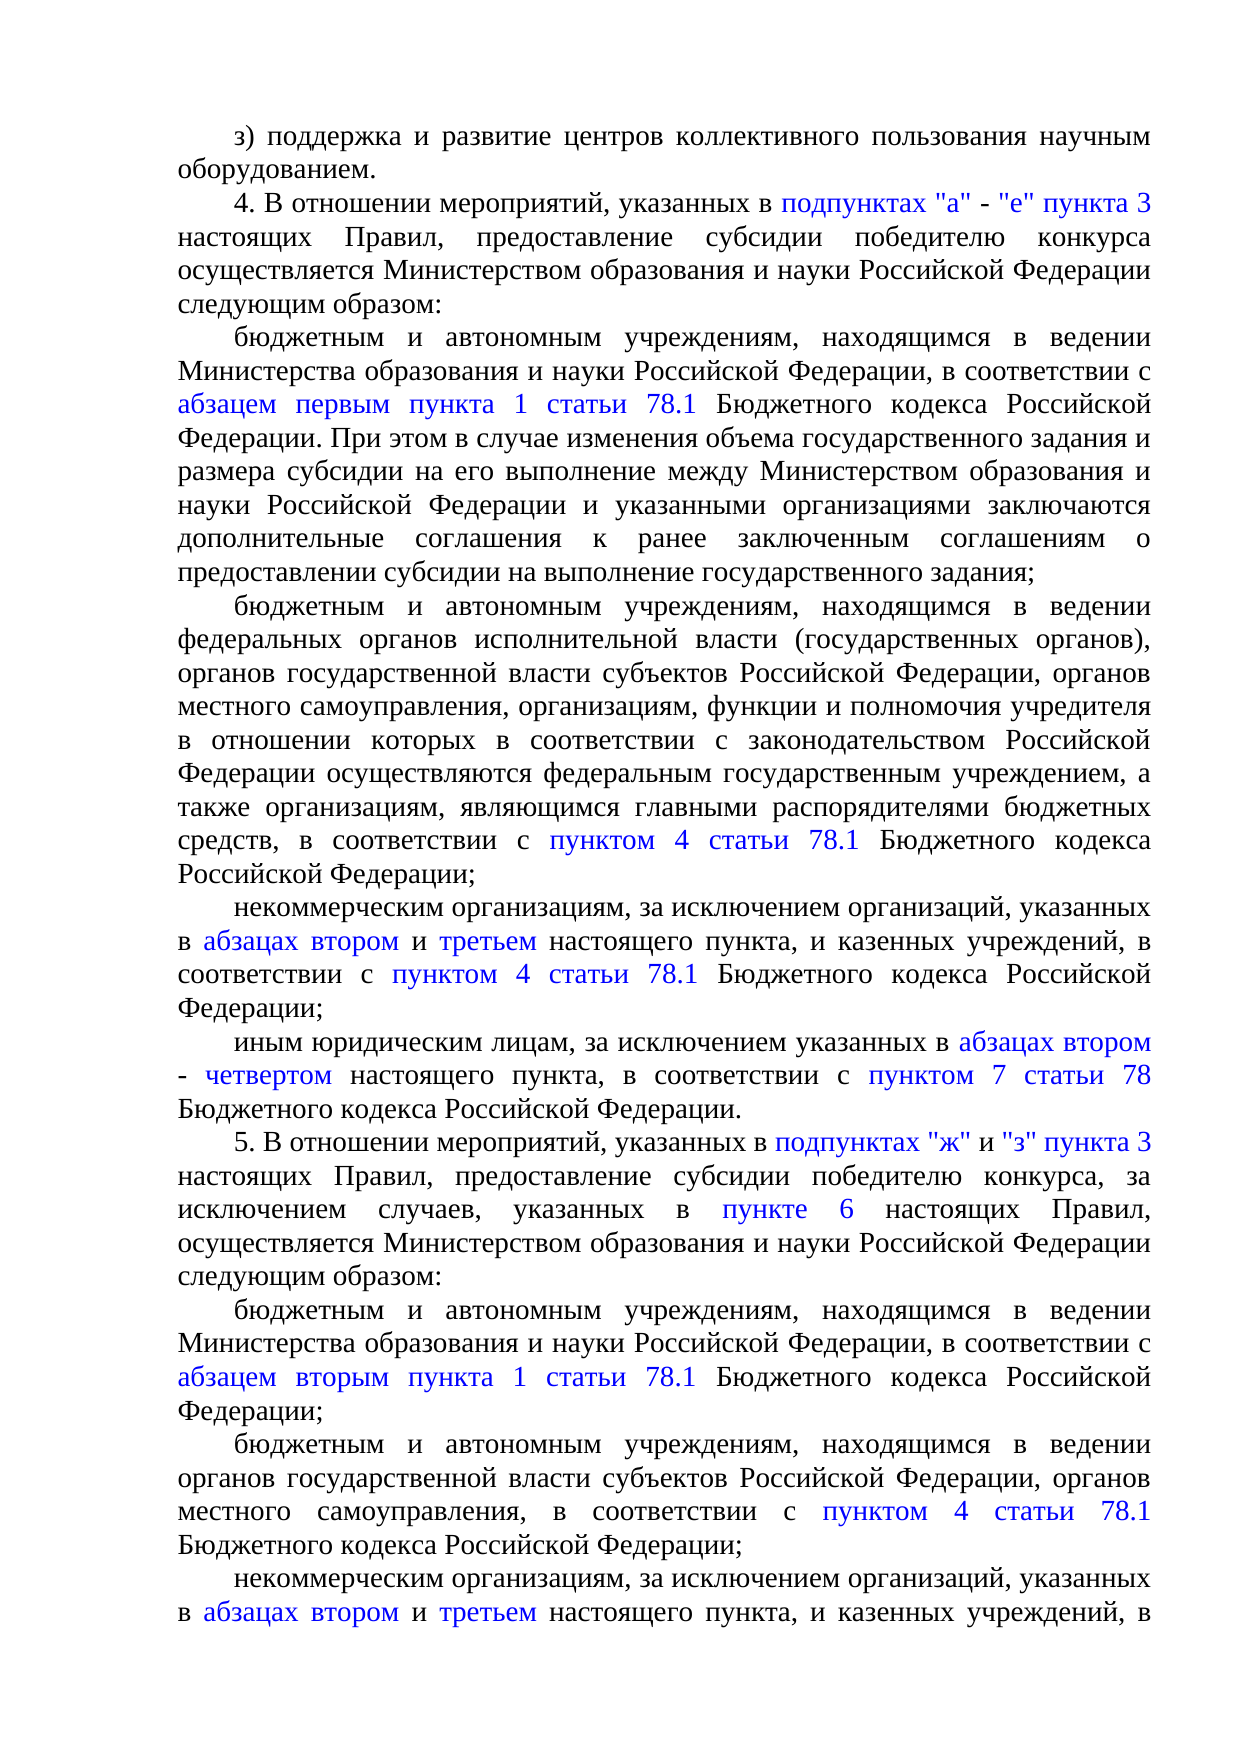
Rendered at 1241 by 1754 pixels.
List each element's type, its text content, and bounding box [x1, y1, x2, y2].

text бюджетным и автономным учреждениям, находящимся в ведении Министерства образования и науки Российской Федерации, в соответствии с абзацем первым пункта 1 статьи 78.1 Бюджетного кодекса Российской Федерации. При этом в случае изменения объема государственного задания и размера субсидии на его выполнение между Министерством образования и науки Российской Федерации и указанными организациями заключаются дополнительные соглашения к ранее заключенным соглашениям о предоставлении субсидии на выполнение государственного задания; [177, 319, 1152, 588]
text иным юридическим лицам, за исключением указанных в абзацах втором - четвертом настоящего пункта, в соответствии с пунктом 7 статьи 78 Бюджетного кодекса Российской Федерации. [177, 1024, 1152, 1124]
text з) поддержка и развитие центров коллективного пользования научным оборудованием. [177, 118, 1152, 185]
text бюджетным и автономным учреждениям, находящимся в ведении органов государственной власти субъектов Российской Федерации, органов местного самоуправления, в соответствии с пунктом 4 статьи 78.1 Бюджетного кодекса Российской Федерации; [177, 1426, 1152, 1560]
text бюджетным и автономным учреждениям, находящимся в ведении федеральных органов исполнительной власти (государственных органов), органов государственной власти субъектов Российской Федерации, органов местного самоуправления, организациям, функции и полномочия учредителя в отношении которых в соответствии с законодательством Российской Федерации осуществляются федеральным государственным учреждением, а также организациям, являющимся главными распорядителями бюджетных средств, в соответствии с пунктом 4 статьи 78.1 Бюджетного кодекса Российской Федерации; [177, 588, 1152, 889]
text 5. В отношении мероприятий, указанных в подпунктах "ж" и "з" пункта 3 настоящих Правил, предоставление субсидии победителю конкурса, за исключением случаев, указанных в пункте 6 настоящих Правил, осуществляется Министерством образования и науки Российской Федерации следующим образом: [177, 1124, 1152, 1292]
text бюджетным и автономным учреждениям, находящимся в ведении Министерства образования и науки Российской Федерации, в соответствии с абзацем вторым пункта 1 статьи 78.1 Бюджетного кодекса Российской Федерации; [177, 1292, 1152, 1426]
text 4. В отношении мероприятий, указанных в подпунктах "а" - "е" пункта 3 настоящих Правил, предоставление субсидии победителю конкурса осуществляется Министерством образования и науки Российской Федерации следующим образом: [177, 185, 1152, 319]
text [177, 1560, 1152, 1627]
